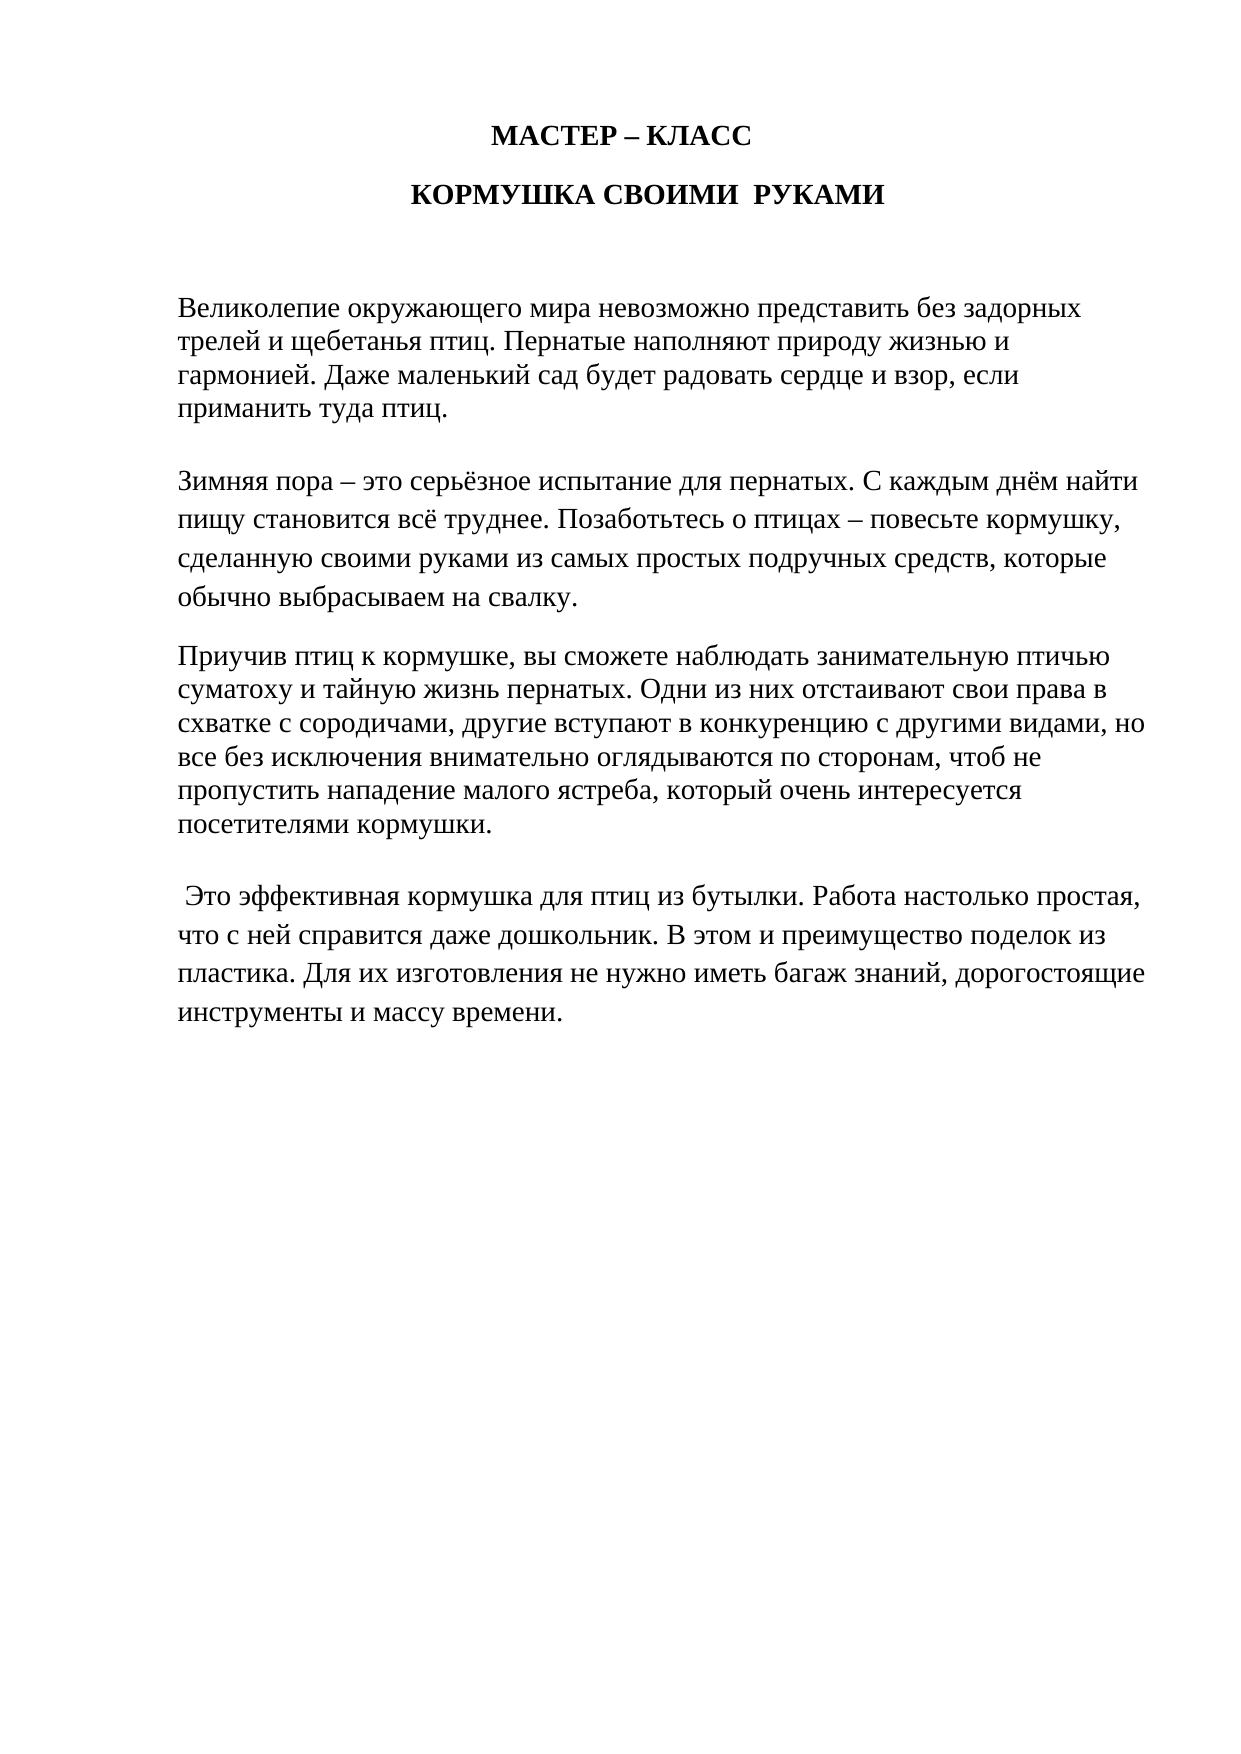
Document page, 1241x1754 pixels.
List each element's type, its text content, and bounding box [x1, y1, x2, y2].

text Зимняя пора – это серьёзное испытание для пернатых. С каждым днём найти пищу становится всё труднее. Позаботьтесь о птицах – повесьте кормушку, сделанную своими руками из самых простых подручных средств, которые обычно выбрасываем на свалку. [177, 463, 1152, 612]
text МАСТЕР – КЛАСС [177, 118, 1152, 152]
text Это эффективная кормушка для птиц из бутылки. Работа настолько простая, что с ней справится даже дошкольник. В этом и преимущество поделок из пластика. Для их изготовления не нужно иметь багаж знаний, дорогостоящие инструменты и массу времени. [177, 878, 1152, 1027]
text Великолепие окружающего мира невозможно представить без задорных трелей и щебетанья птиц. Пернатые наполняют природу жизнью и гармонией. Даже маленький сад будет радовать сердце и взор, если приманить туда птиц. [177, 290, 1152, 424]
text Приучив птиц к кормушке, вы сможете наблюдать занимательную птичью суматоху и тайную жизнь пернатых. Одни из них отстаивают свои права в схватке с сородичами, другие вступают в конкуренцию с другими видами, но все без исключения внимательно оглядываются по сторонам, чтоб не пропустить нападение малого ястреба, который очень интересуется посетителями кормушки. [177, 638, 1152, 839]
text КОРМУШКА СВОИМИ РУКАМИ [177, 177, 1152, 211]
